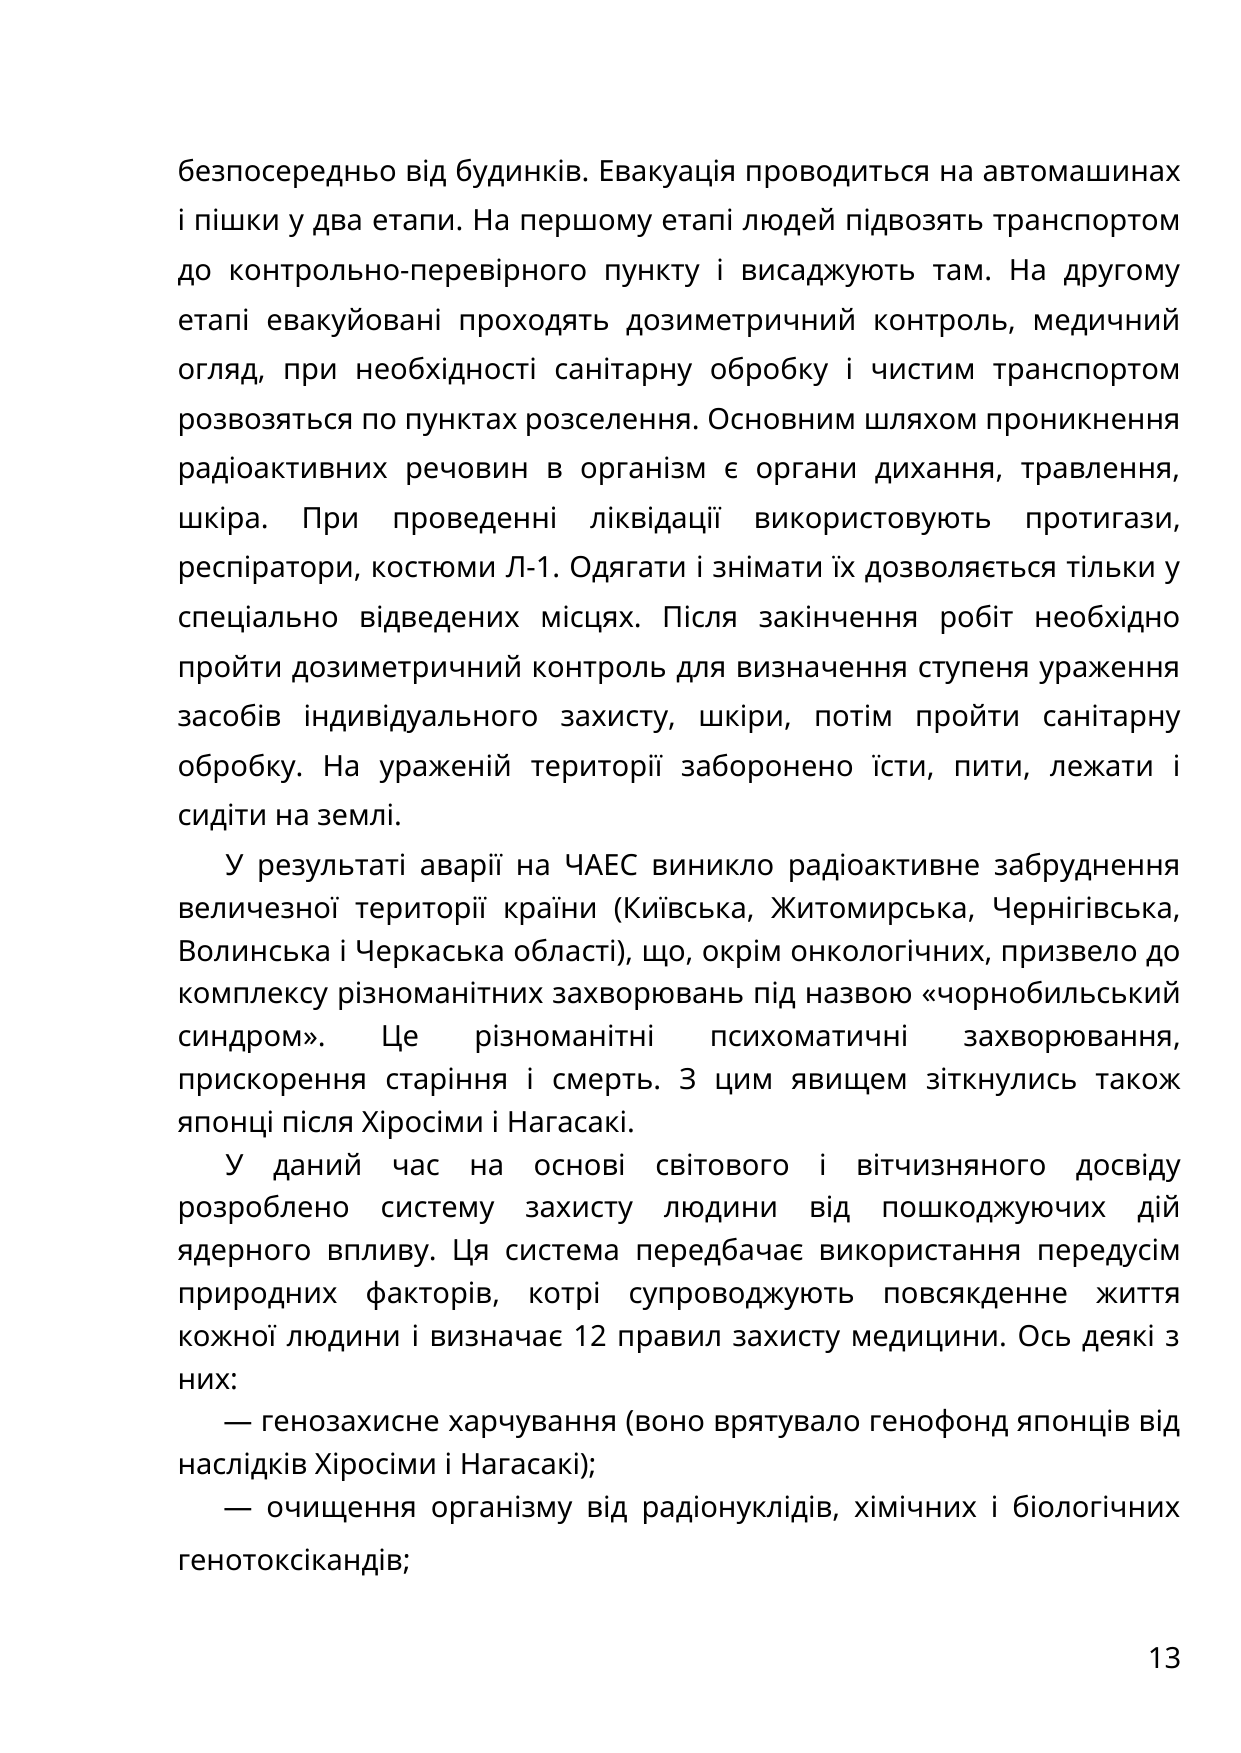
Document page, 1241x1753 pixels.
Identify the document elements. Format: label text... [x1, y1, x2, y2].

text — генозахисне харчування (воно врятувало генофонд японців від наслідків Хіросіми і Нагасакі); [177, 1401, 1181, 1483]
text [177, 150, 1181, 834]
text — очищення організму від радіонуклідів, хімічних і біологічних генотоксікандів; [177, 1486, 1181, 1579]
text У результаті аварії на ЧАЕС виникло радіоактивне забруднення величезної території країни (Київська, Житомирська, Чернігівська, Волинська і Черкаська області), що, окрім онкологічних, призвело до комплексу різноманітних захворювань під назвою «чорнобильський синдром». Це різноманітні психоматичні захворювання, прискорення старіння і смерть. З цим явищем зіткнулись також японці після Хіросіми і Нагасакі. [177, 844, 1181, 1141]
text У даний час на основі світового і вітчизняного досвіду розроблено систему захисту людини від пошкоджуючих дій ядерного впливу. Ця система передбачає використання передусім природних факторів, котрі супроводжують повсякденне життя кожної людини і визначає 12 правил захисту медицини. Ось деякі з них: [177, 1144, 1181, 1398]
